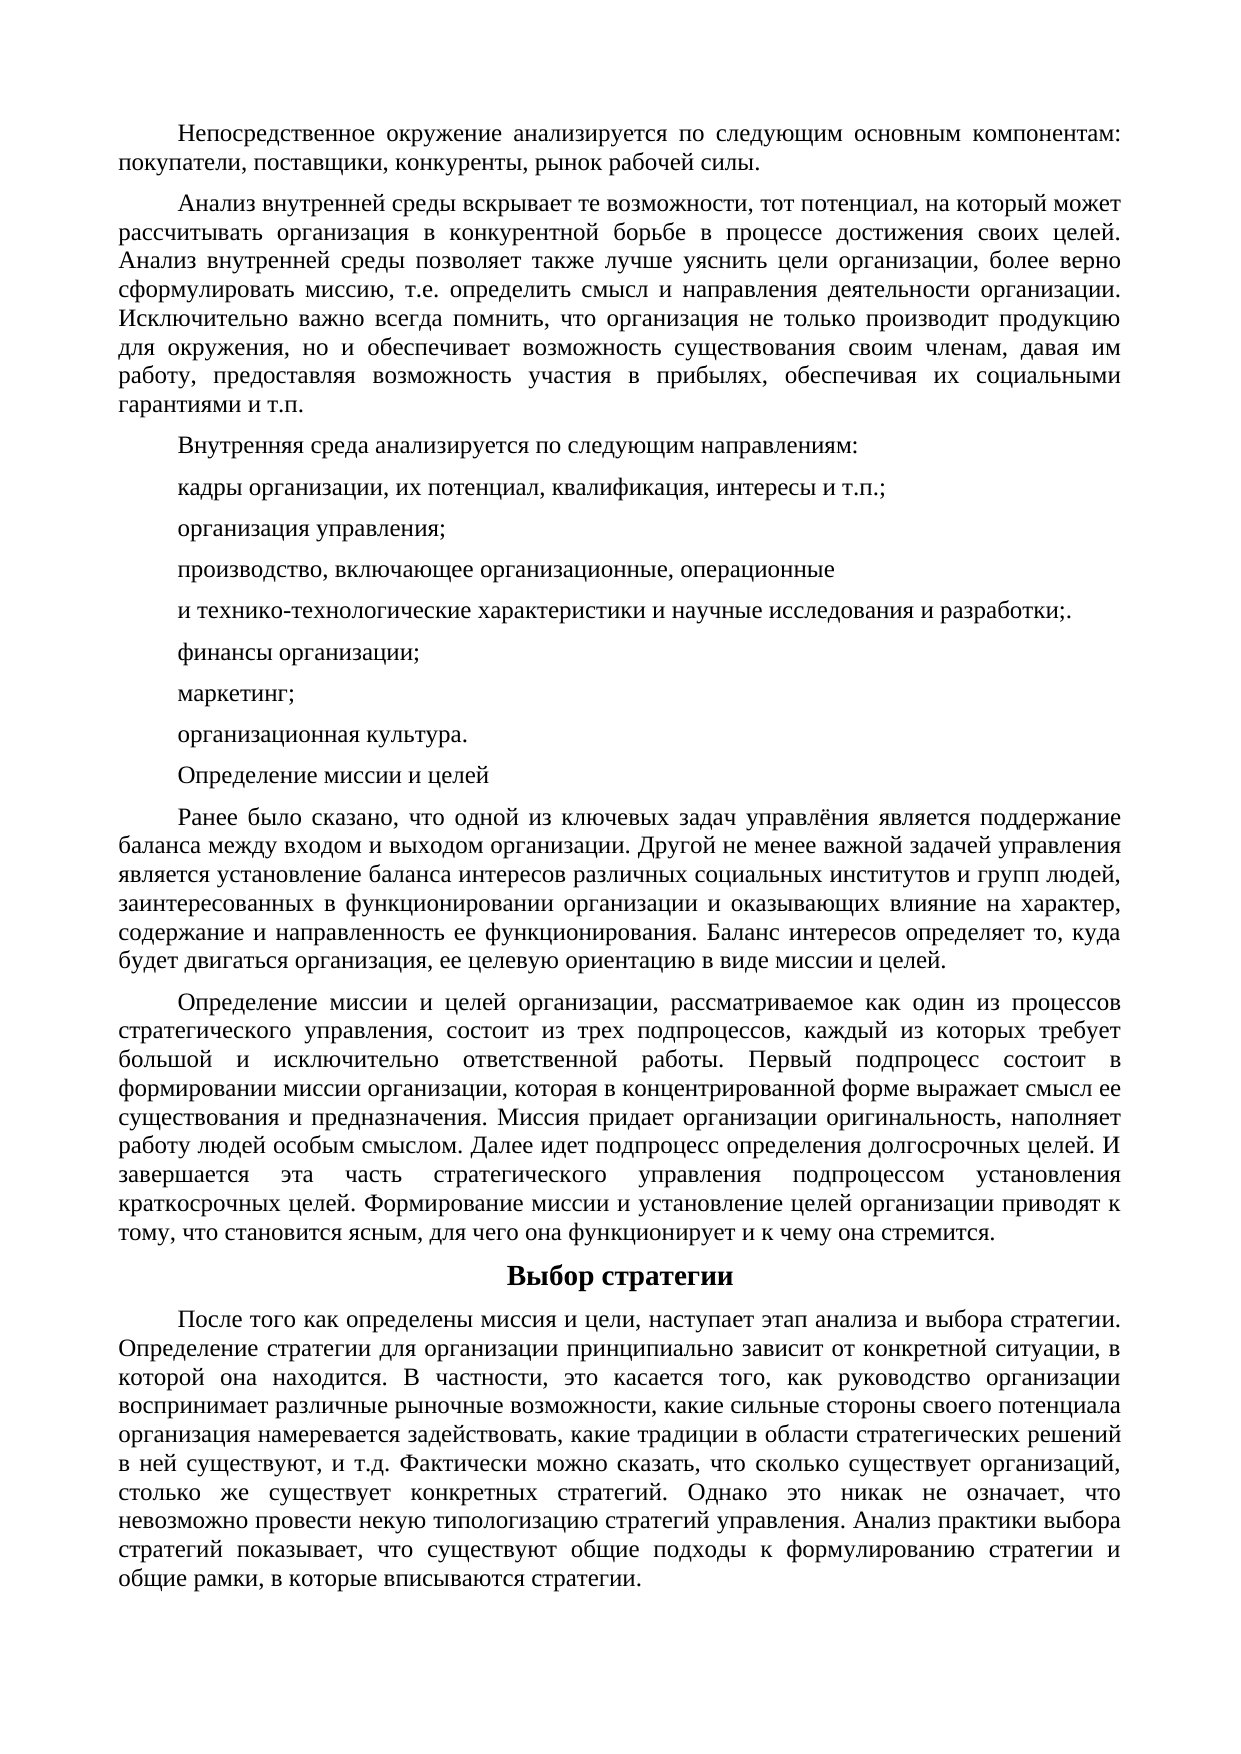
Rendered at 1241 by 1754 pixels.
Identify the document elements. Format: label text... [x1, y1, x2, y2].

text кадры организации, их потенциал, квалификация, интересы и т.п.; [118, 472, 1122, 501]
text Внутренняя среда анализируется по следующим направлениям: [118, 431, 1122, 459]
text Непосредственное окружение анализируется по следующим основным компонентам: покупатели, поставщики, конкуренты, рынок рабочей силы. [118, 118, 1122, 176]
text После того как определены миссия и цели, наступает этап анализа и выбора стратегии. Определение стратегии для организации принципиально зависит от конкретной ситуации, в которой она находится. В частности, это касается того, как руководство организации воспринимает различные рыночные возможности, какие сильные стороны своего потенциала организация намеревается задействовать, какие традиции в области стратегических решений в ней существуют, и т.д. Фактически можно сказать, что сколько существует организаций, столько же существует конкретных стратегий. Однако это никак не означает, что невозможно провести некую типологизацию стратегий управления. Анализ практики выбора стратегий показывает, что существуют общие подходы к формулированию стратегии и общие рамки, в которые вписываются стратегии. [118, 1304, 1122, 1592]
text производство, включающее организационные, операционные [118, 554, 1122, 583]
text маркетинг; [118, 678, 1122, 707]
text Анализ внутренней среды вскрывает те возможности, тот потенциал, на который может рассчитывать организация в конкурентной борьбе в процессе достижения своих целей. Анализ внутренней среды позволяет также лучше уяснить цели организации, более верно сформулировать миссию, т.е. определить смысл и направления деятельности организации. Исключительно важно всегда помнить, что организация не только производит продукцию для окружения, но и обеспечивает возможность существования своим членам, давая им работу, предоставляя возможность участия в прибылях, обеспечивая их социальными гарантиями и т.п. [118, 188, 1122, 418]
text Ранее было сказано, что одной из ключевых задач управлёния является поддержание баланса между входом и выходом организации. Другой не менее важной задачей управления является установление баланса интересов различных социальных институтов и групп людей, заинтересованных в функционировании организации и оказывающих влияние на характер, содержание и направленность ее функционирования. Баланс интересов определяет то, куда будет двигаться организация, ее целевую ориентацию в виде миссии и целей. [118, 802, 1122, 974]
text организация управления; [118, 513, 1122, 542]
text Определение миссии и целей организации, рассматриваемое как один из процессов стратегического управления, состоит из трех подпроцессов, каждый из которых требует большой и исключительно ответственной работы. Первый подпроцесс состоит в формировании миссии организации, которая в концентрированной форме выражает смысл ее существования и предназначения. Миссия придает организации оригинальность, наполняет работу людей особым смыслом. Далее идет подпроцесс определения долгосрочных целей. И завершается эта часть стратегического управления подпроцессом установления краткосрочных целей. Формирование миссии и установление целей организации приводят к тому, что становится ясным, для чего она функционирует и к чему она стремится. [118, 987, 1122, 1246]
text финансы организации; [118, 637, 1122, 666]
text Определение миссии и целей [118, 761, 1122, 789]
text организационная культура. [118, 719, 1122, 748]
text и технико-технологические характеристики и научные исследования и разработки;. [118, 596, 1122, 624]
text Выбор стратегии [118, 1258, 1122, 1292]
